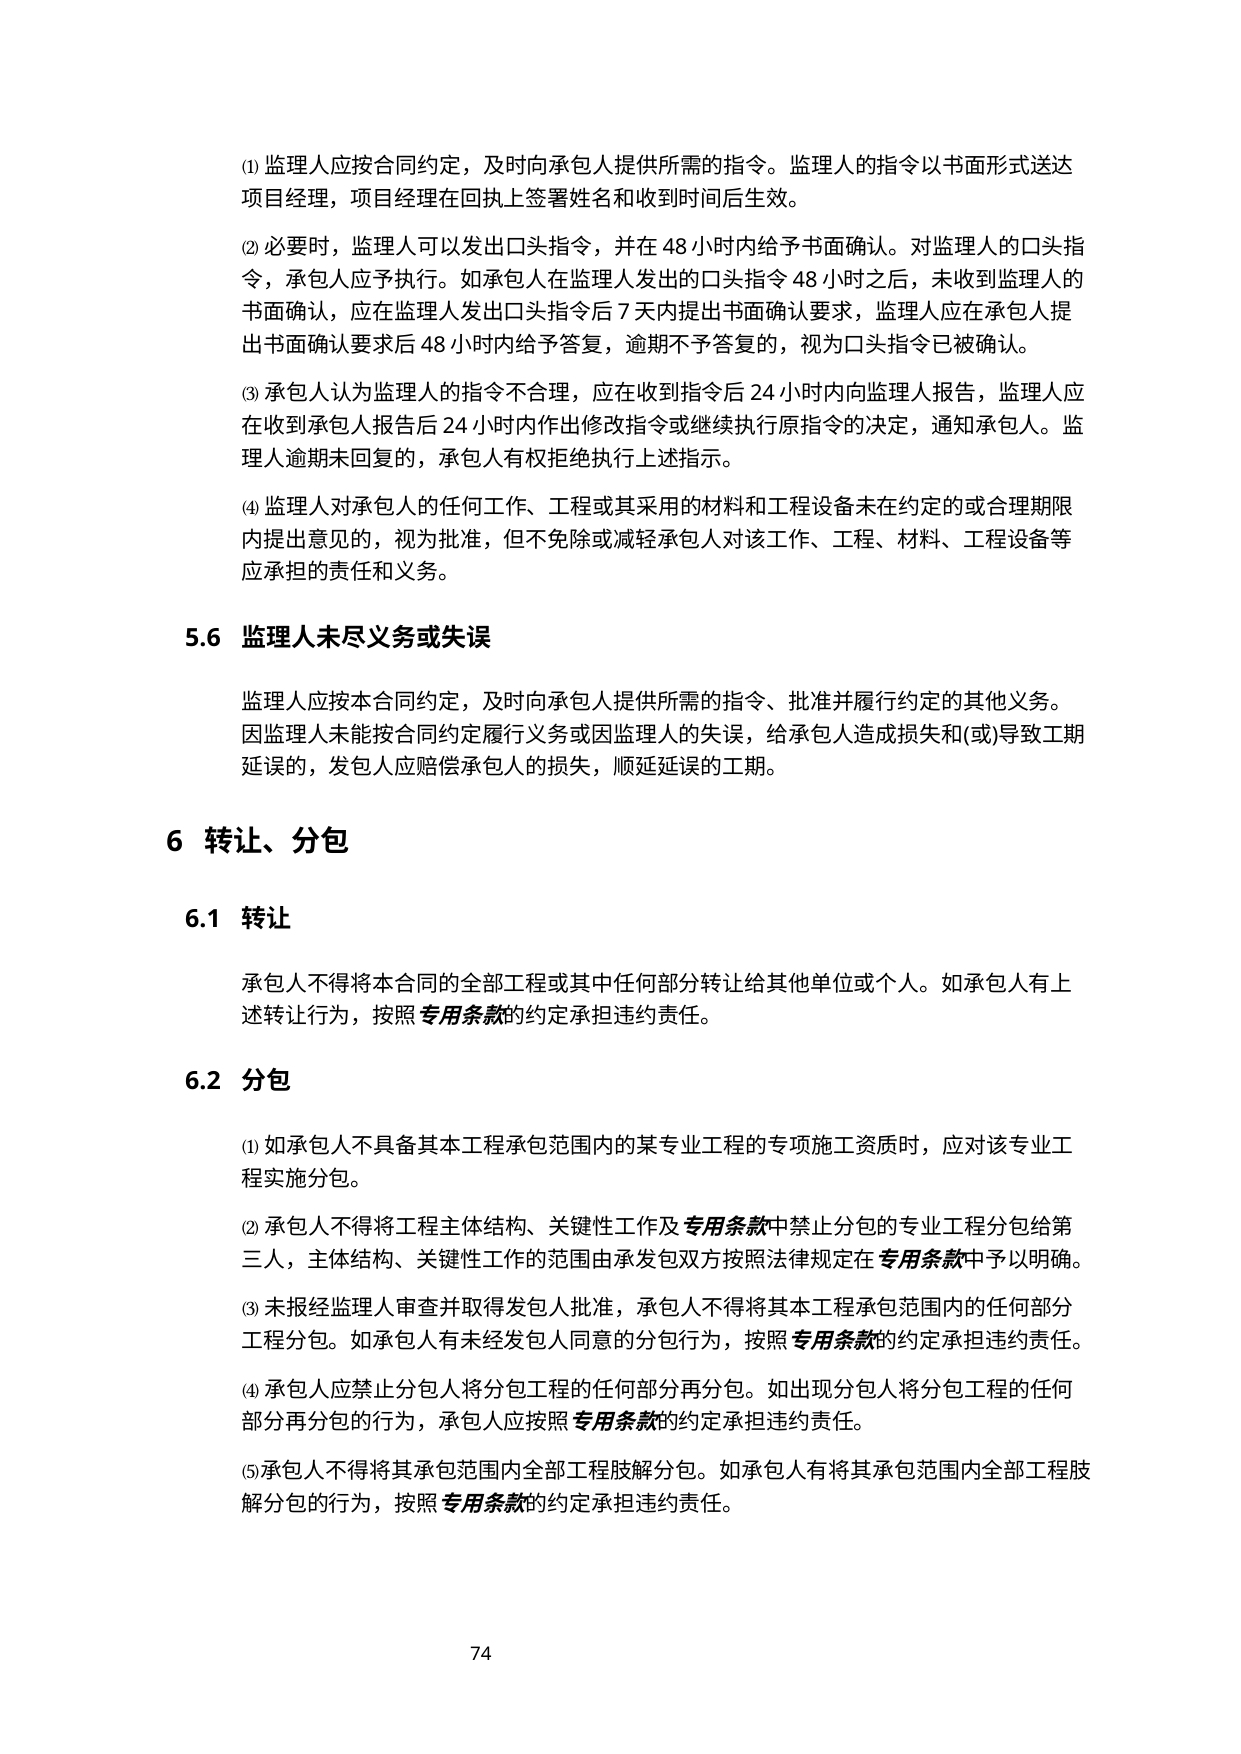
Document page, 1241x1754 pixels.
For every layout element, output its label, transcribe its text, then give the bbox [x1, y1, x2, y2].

list 监理人未尽义务或失误 [185, 603, 1093, 668]
text 监理人应按本合同约定，及时向承包人提供所需的指令、批准并履行约定的其他义务。因监理人未能按合同约定履行义务或因监理人的失误，给承包人造成损失和(或)导致工期延误的，发包人应赔偿承包人的损失，顺延延误的工期。 [241, 684, 1093, 781]
text ⑵必要时，监理人可以发出口头指令，并在48小时内给予书面确认。对监理人的口头指令，承包人应予执行。如承包人在监理人发出的口头指令48小时之后，未收到监理人的书面确认，应在监理人发出口头指令后7天内提出书面确认要求，监理人应在承包人提出书面确认要求后48小时内给予答复，逾期不予答复的，视为口头指令已被确认。 [241, 229, 1093, 359]
list 分包 [185, 1046, 1093, 1111]
text ⑸承包人不得将其承包范围内全部工程肢解分包。如承包人有将其承包范围内全部工程肢解分包的行为，按照专用条款的约定承担违约责任。 [241, 1453, 1093, 1518]
list 转让 [185, 884, 1093, 949]
text ⑶未报经监理人审查并取得发包人批准，承包人不得将其本工程承包范围内的任何部分工程分包。如承包人有未经发包人同意的分包行为，按照专用条款的约定承担违约责任。 [241, 1290, 1093, 1355]
text 承包人不得将本合同的全部工程或其中任何部分转让给其他单位或个人。如承包人有上述转让行为，按照专用条款的约定承担违约责任。 [241, 965, 1093, 1030]
text ⑶承包人认为监理人的指令不合理，应在收到指令后24小时内向监理人报告，监理人应在收到承包人报告后24小时内作出修改指令或继续执行原指令的决定，通知承包人。监理人逾期未回复的，承包人有权拒绝执行上述指示。 [241, 375, 1093, 473]
text ⑷承包人应禁止分包人将分包工程的任何部分再分包。如出现分包人将分包工程的任何部分再分包的行为，承包人应按照专用条款的约定承担违约责任。 [241, 1371, 1093, 1436]
text ⑵承包人不得将工程主体结构、关键性工作及专用条款中禁止分包的专业工程分包给第三人，主体结构、关键性工作的范围由承发包双方按照法律规定在专用条款中予以明确。 [241, 1209, 1093, 1274]
text ⑴如承包人不具备其本工程承包范围内的某专业工程的专项施工资质时，应对该专业工程实施分包。 [241, 1128, 1093, 1193]
text ⑴监理人应按合同约定，及时向承包人提供所需的指令。监理人的指令以书面形式送达项目经理，项目经理在回执上签署姓名和收到时间后生效。 [241, 148, 1093, 213]
text ⑷监理人对承包人的任何工作、工程或其采用的材料和工程设备未在约定的或合理期限内提出意见的，视为批准，但不免除或减轻承包人对该工作、工程、材料、工程设备等应承担的责任和义务。 [241, 489, 1093, 586]
list 转让、分包 [166, 806, 1093, 871]
